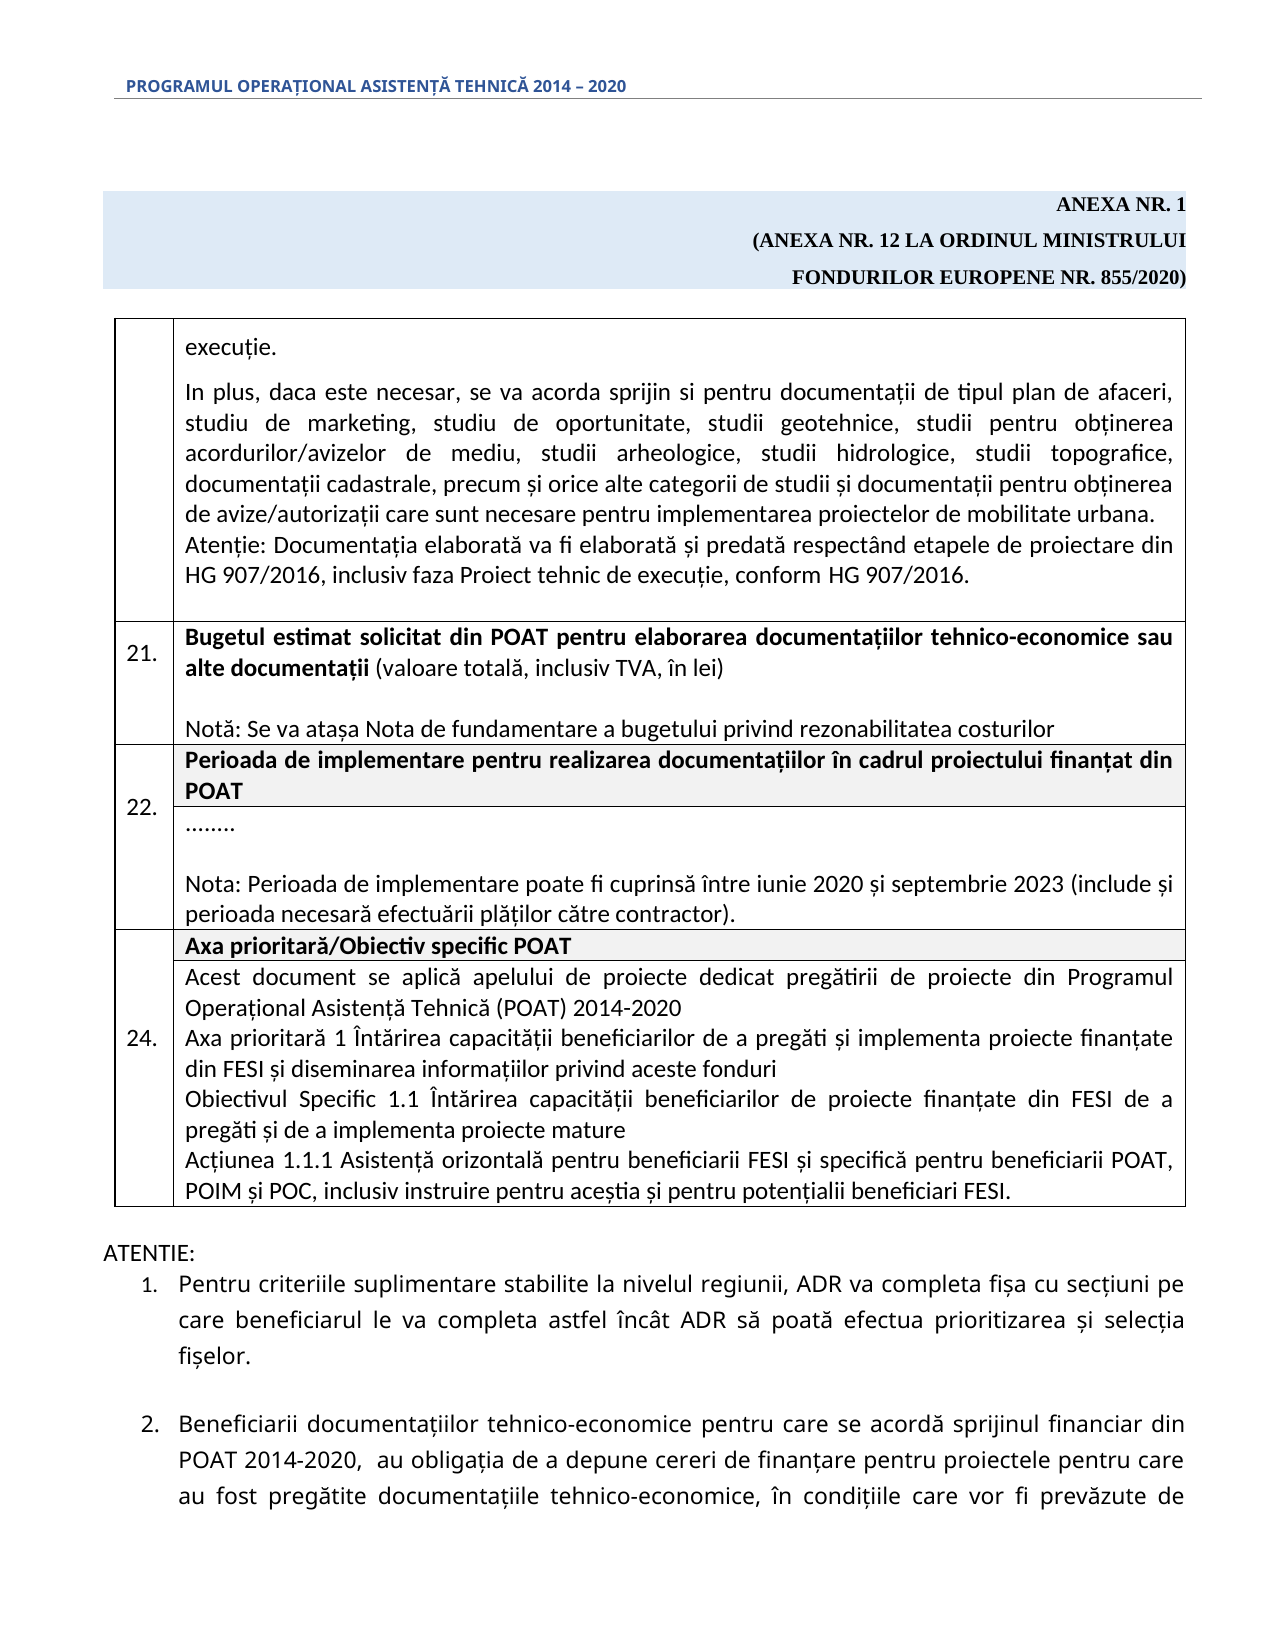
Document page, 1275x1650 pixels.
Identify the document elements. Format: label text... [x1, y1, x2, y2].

table_cell ........ Nota: Perioada de implementare poate fi cuprinsă între iunie 2020 și septembrie 2023 (include și perioada necesară efectuării plăților către contractor). [174, 807, 1185, 929]
list Pentru criteriile suplimentare stabilite la nivelul regiunii, ADR va completa fișa cu secțiuni pe care beneficiarul le va completa astfel încât ADR să poată efectua prioritizarea și selecția fișelor. [141, 1268, 1186, 1371]
table_cell Perioada de implementare pentru realizarea documentațiilor în cadrul proiectului finanțat din POAT [174, 745, 1185, 806]
table_cell [116, 622, 173, 744]
text ATENTIE: [103, 1237, 1186, 1268]
table_cell [116, 930, 173, 1206]
table_cell Axa prioritară/Obiectiv specific POAT [174, 930, 1185, 960]
table_cell Acest document se aplică apelului de proiecte dedicat pregătirii de proiecte din Programul Operațional Asistență Tehnică (POAT) 2014-2020 Axa prioritară 1 Întărirea capacității beneficiarilor de a pregăti și implementa proiecte finanțate din FESI și diseminarea informațiilor privind aceste fonduri Obiectivul Specific 1.1 Întărirea capacității beneficiarilor de proiecte finanțate din FESI de a pregăti şi de a implementa proiecte mature Acțiunea 1.1.1 Asistență orizontală pentru beneficiarii FESI și specifică pentru beneficiarii POAT, POIM și POC, inclusiv instruire pentru aceștia și pentru potențialii beneficiari FESI. [174, 961, 1185, 1206]
table_cell Bugetul estimat solicitat din POAT pentru elaborarea documentațiilor tehnico-economice sau alte documentații (valoare totală, inclusiv TVA, în lei) Notă: Se va atașa Nota de fundamentare a bugetului privind rezonabilitatea costurilor [174, 622, 1185, 744]
table_cell [116, 319, 173, 621]
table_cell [174, 319, 1185, 621]
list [141, 1408, 1186, 1511]
table_cell [116, 745, 173, 929]
